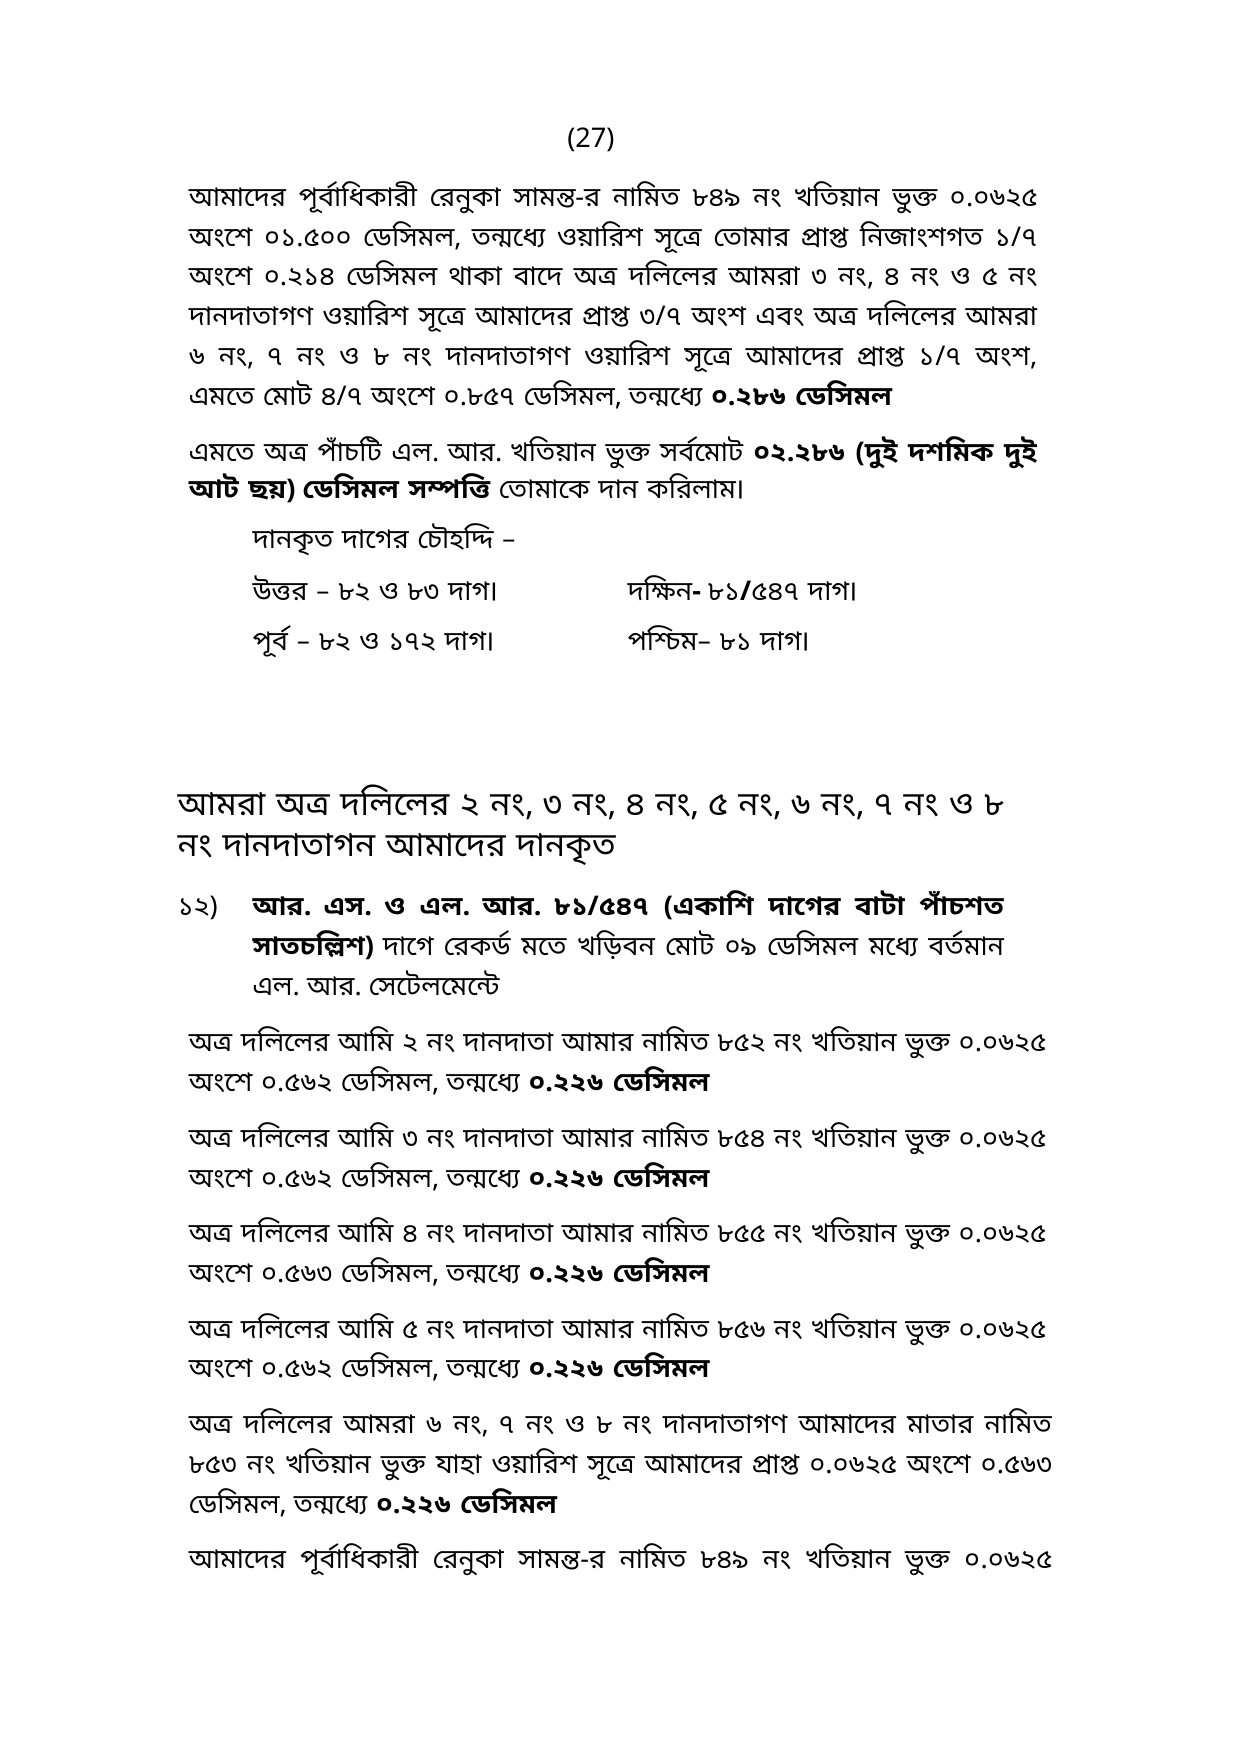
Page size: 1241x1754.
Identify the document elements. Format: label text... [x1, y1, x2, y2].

text দানকৃত দাগের চৌহদ্দি – [177, 523, 1004, 554]
table_cell আমাদের পূর্বাধিকারী রেনুকা সামন্ত-র নামিত ৮৪৯ নং খতিয়ান ভুক্ত ০.০৬২৫ অংশে ০১.৫০০ ডেসিমল, তন্মধ্যে ওয়ারিশ সূত্রে তোমার প্রাপ্ত নিজাংশগত ১/৭ অংশে ০.২১৪ ডেসিমল থাকা বাদে অত্র দলিলের আমরা ৩ নং, ৪ নং ও ৫ নং দানদাতাগণ ওয়ারিশ সূত্রে আমাদের প্রাপ্ত ৩/৭ অংশ এবং অত্র দলিলের আমরা ৬ নং, ৭ নং ও ৮ নং দানদাতাগণ ওয়ারিশ সূত্রে আমাদের প্রাপ্ত ১/৭ অংশ, এমতে মোট ৪/৭ অংশে ০.৮৫৭ ডেসিমল, তন্মধ্যে ০.২৮৬ ডেসিমল এমতে অত্র পাঁচটি এল. আর. খতিয়ান ভুক্ত সর্বমোট ০২.২৮৬ (দুই দশমিক দুই আট ছয়) ডেসিমল সম্পত্তি তোমাকে দান করিলাম। [177, 177, 1048, 523]
table_cell অত্র দলিলের আমরা ৬ নং, ৭ নং ও ৮ নং দানদাতাগণ আমাদের মাতার নামিত ৮৫৩ নং খতিয়ান ভুক্ত যাহা ওয়ারিশ সূত্রে আমাদের প্রাপ্ত ০.০৬২৫ অংশে ০.৫৬৩ ডেসিমল, তন্মধ্যে ০.২২৬ ডেসিমল [177, 1405, 1063, 1540]
table_cell অত্র দলিলের আমি ৪ নং দানদাতা আমার নামিত ৮৫৫ নং খতিয়ান ভুক্ত ০.০৬২৫ অংশে ০.৫৬৩ ডেসিমল, তন্মধ্যে ০.২২৬ ডেসিমল [177, 1214, 1063, 1309]
text ১২) আর. এস. ও এল. আর. ৮১/৫৪৭ (একাশি দাগের বাটা পাঁচশত সাতচল্লিশ) দাগে রেকর্ড মতে খড়িবন মোট ০৯ ডেসিমল মধ্যে বর্তমান এল. আর. সেটেলমেন্টে [177, 887, 1004, 1003]
table_cell অত্র দলিলের আমি ৩ নং দানদাতা আমার নামিত ৮৫৪ নং খতিয়ান ভুক্ত ০.০৬২৫ অংশে ০.৫৬২ ডেসিমল, তন্মধ্যে ০.২২৬ ডেসিমল [177, 1118, 1063, 1214]
text আমরা অত্র দলিলের ২ নং, ৩ নং, ৪ নং, ৫ নং, ৬ নং, ৭ নং ও ৮ নং দানদাতাগন আমাদের দানকৃত [177, 780, 1004, 864]
table_header অত্র দলিলের আমি ২ নং দানদাতা আমার নামিত ৮৫২ নং খতিয়ান ভুক্ত ০.০৬২৫ অংশে ০.৫৬২ ডেসিমল, তন্মধ্যে ০.২২৬ ডেসিমল [177, 1023, 1063, 1118]
table_cell অত্র দলিলের আমি ৫ নং দানদাতা আমার নামিত ৮৫৬ নং খতিয়ান ভুক্ত ০.০৬২৫ অংশে ০.৫৬২ ডেসিমল, তন্মধ্যে ০.২২৬ ডেসিমল [177, 1309, 1063, 1404]
text উত্তর – ৮২ ও ৮৩ দাগ। দক্ষিন- ৮১/৫৪৭ দাগ। [177, 571, 1034, 608]
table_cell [177, 1540, 1063, 1577]
text পূর্ব – ৮২ ও ১৭২ দাগ। পশ্চিম– ৮১ দাগ। [177, 625, 1004, 656]
